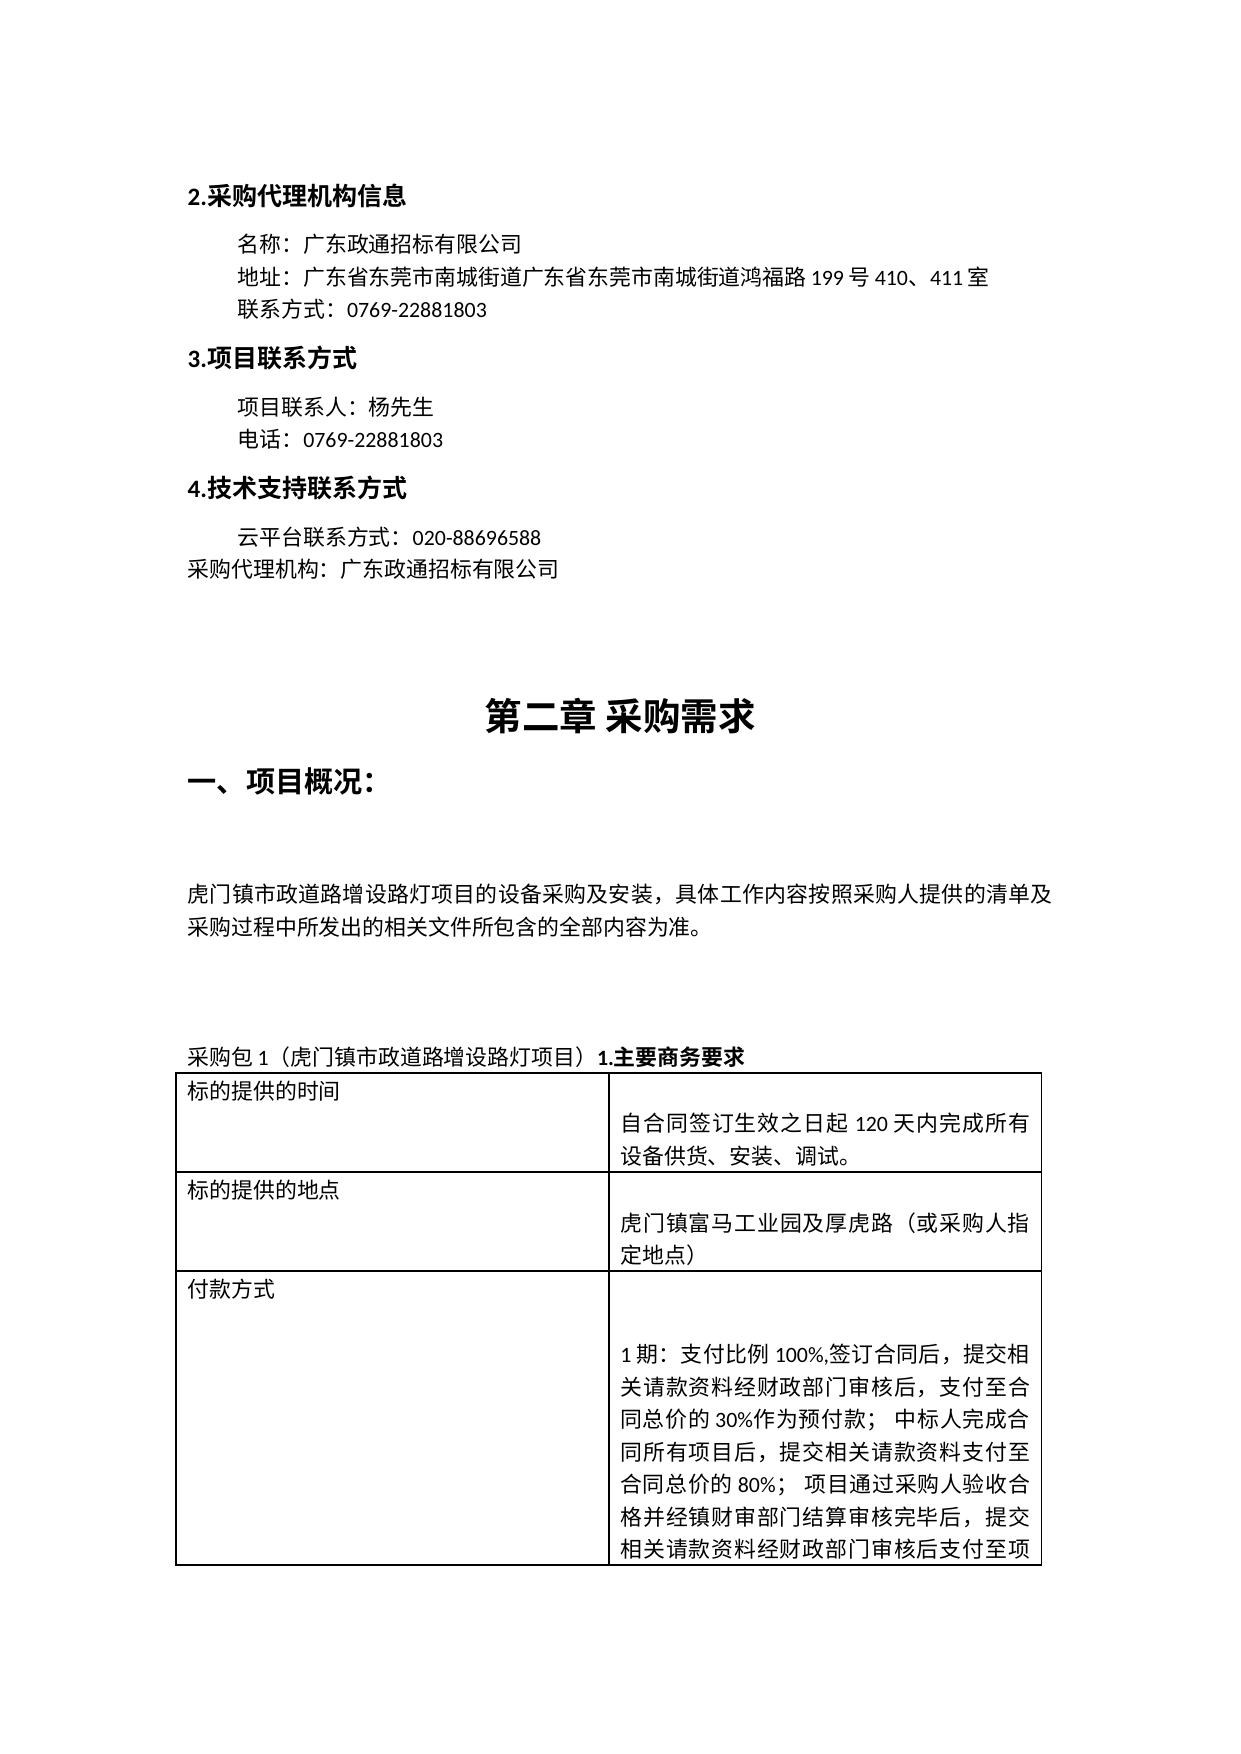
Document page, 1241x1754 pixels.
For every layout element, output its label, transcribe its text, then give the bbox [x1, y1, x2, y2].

text 名称：广东政通招标有限公司 [187, 227, 1053, 259]
text 云平台联系方式：020-88696588 [187, 519, 1053, 552]
table_header 标的提供的时间 [177, 1074, 608, 1171]
table_cell 付款方式 [177, 1272, 608, 1564]
table_cell 虎门镇富马工业园及厚虎路（或采购人指定地点） [610, 1173, 1041, 1270]
table_cell 标的提供的地点 [177, 1173, 608, 1270]
text 采购代理机构：广东政通招标有限公司 [187, 552, 1053, 584]
text 地址：广东省东莞市南城街道广东省东莞市南城街道鸿福路199号410、411室 [187, 259, 1053, 292]
text 2.采购代理机构信息 [187, 162, 1053, 227]
text 4.技术支持联系方式 [187, 454, 1053, 519]
table_header 自合同签订生效之日起120天内完成所有设备供货、安装、调试。 [610, 1074, 1041, 1171]
text 3.项目联系方式 [187, 324, 1053, 389]
text 第二章 采购需求 [187, 682, 1053, 747]
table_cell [610, 1272, 1041, 1564]
text 一、项目概况： [187, 747, 1053, 812]
text 虎门镇市政道路增设路灯项目的设备采购及安装，具体工作内容按照采购人提供的清单及采购过程中所发出的相关文件所包含的全部内容为准。 [187, 877, 1053, 942]
text 联系方式：0769-22881803 [187, 292, 1053, 324]
text 电话：0769-22881803 [187, 422, 1053, 454]
text 采购包1（虎门镇市政道路增设路灯项目）1.主要商务要求 [187, 1039, 1053, 1072]
text 项目联系人：杨先生 [187, 389, 1053, 422]
